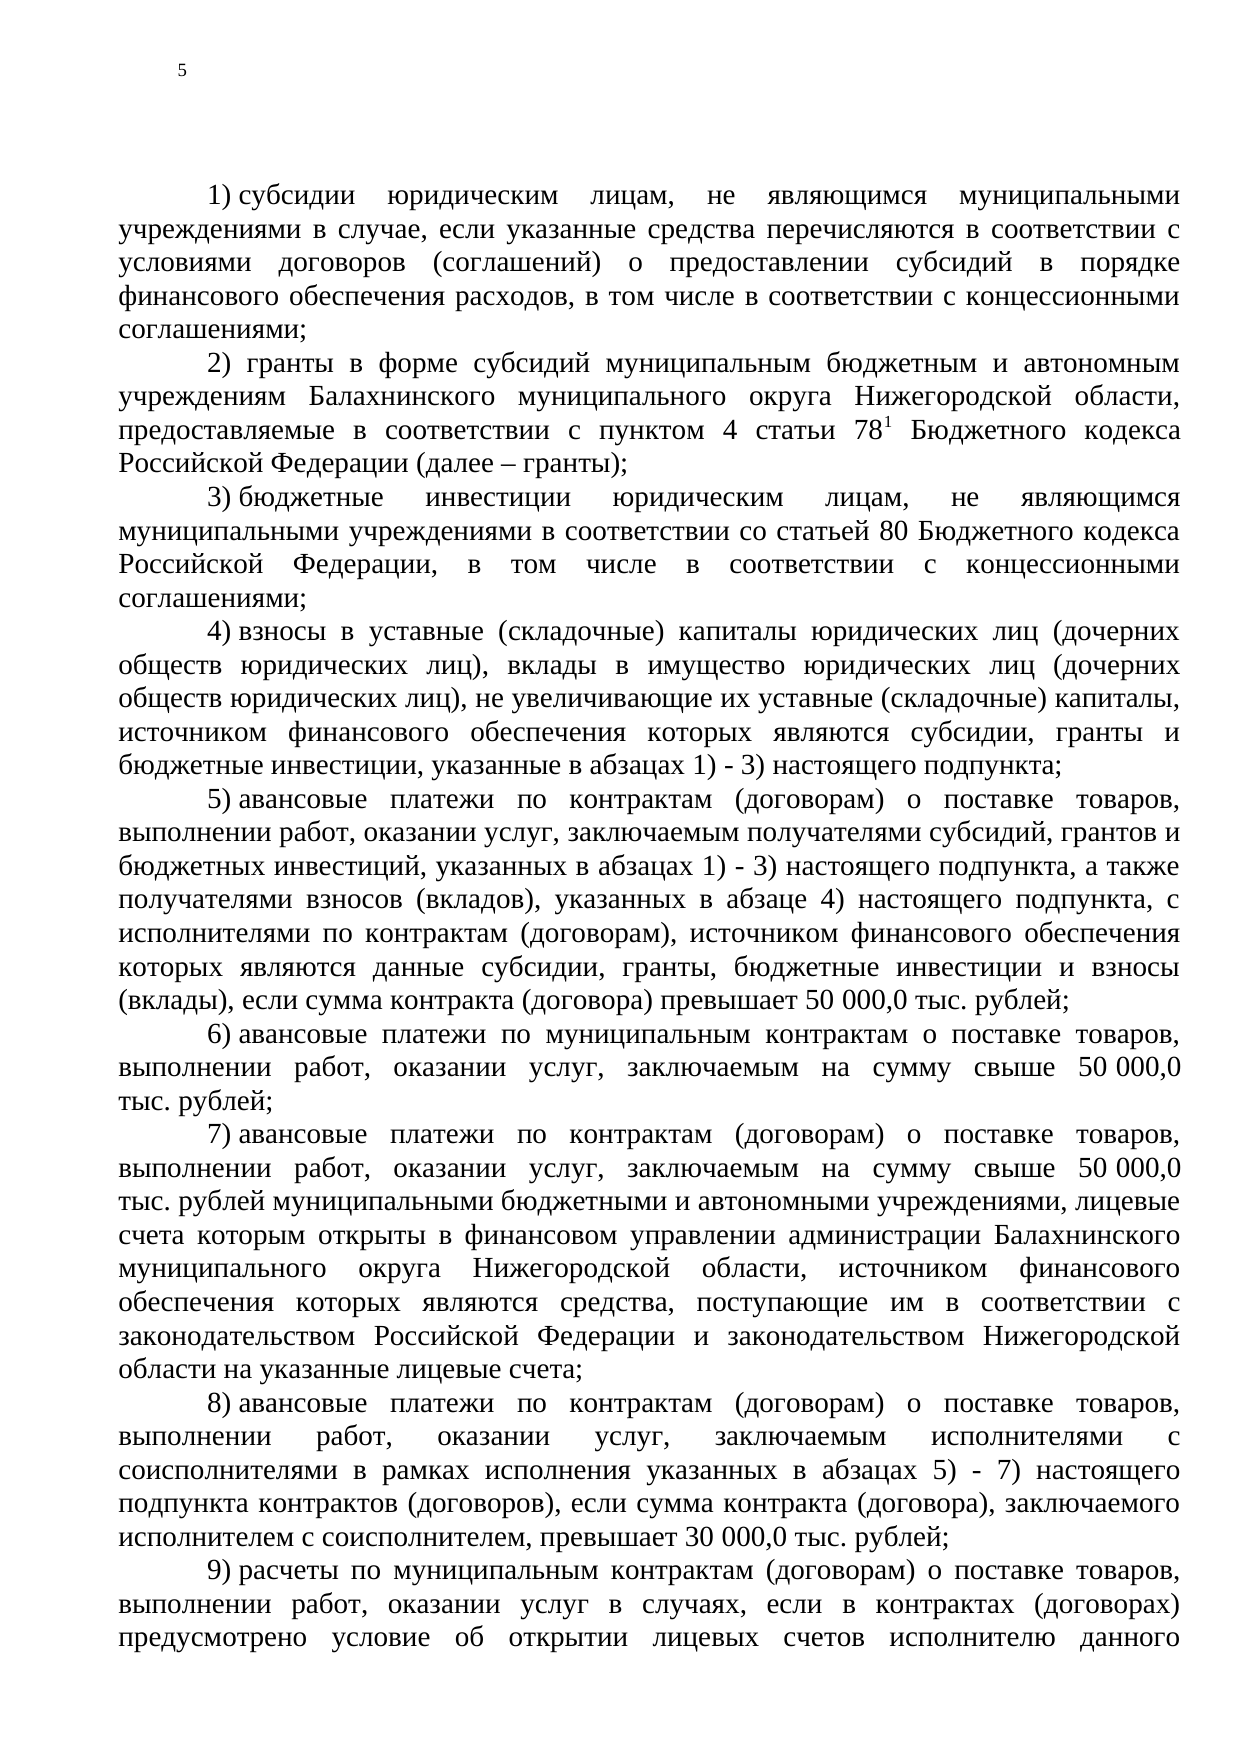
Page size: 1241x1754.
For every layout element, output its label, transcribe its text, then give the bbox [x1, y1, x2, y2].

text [118, 1552, 1181, 1653]
text 4) взносы в уставные (складочные) капиталы юридических лиц (дочерних обществ юридических лиц), вклады в имущество юридических лиц (дочерних обществ юридических лиц), не увеличивающие их уставные (складочные) капиталы, источником финансового обеспечения которых являются субсидии, гранты и бюджетные инвестиции, указанные в абзацах 1) - 3) настоящего подпункта; [118, 613, 1181, 781]
text 3) бюджетные инвестиции юридическим лицам, не являющимся муниципальными учреждениями в соответствии со статьей 80 Бюджетного кодекса Российской Федерации, в том числе в соответствии с концессионными соглашениями; [118, 479, 1181, 613]
text 7) авансовые платежи по контрактам (договорам) о поставке товаров, выполнении работ, оказании услуг, заключаемым на сумму свыше 50 000,0 тыс. рублей муниципальными бюджетными и автономными учреждениями, лицевые счета которым открыты в финансовом управлении администрации Балахнинского муниципального округа Нижегородской области, источником финансового обеспечения которых являются средства, поступающие им в соответствии с законодательством Российской Федерации и законодательством Нижегородской области на указанные лицевые счета; [118, 1116, 1181, 1385]
text 6) авансовые платежи по муниципальным контрактам о поставке товаров, выполнении работ, оказании услуг, заключаемым на сумму свыше 50 000,0 тыс. рублей; [118, 1016, 1181, 1116]
text 1) субсидии юридическим лицам, не являющимся муниципальными учреждениями в случае, если указанные средства перечисляются в соответствии с условиями договоров (соглашений) о предоставлении субсидий в порядке финансового обеспечения расходов, в том числе в соответствии с концессионными соглашениями; [118, 177, 1181, 345]
text 8) авансовые платежи по контрактам (договорам) о поставке товаров, выполнении работ, оказании услуг, заключаемым исполнителями с соисполнителями в рамках исполнения указанных в абзацах 5) - 7) настоящего подпункта контрактов (договоров), если сумма контракта (договора), заключаемого исполнителем с соисполнителем, превышает 30 000,0 тыс. рублей; [118, 1385, 1181, 1552]
text 5) авансовые платежи по контрактам (договорам) о поставке товаров, выполнении работ, оказании услуг, заключаемым получателями субсидий, грантов и бюджетных инвестиций, указанных в абзацах 1) - 3) настоящего подпункта, а также получателями взносов (вкладов), указанных в абзаце 4) настоящего подпункта, с исполнителями по контрактам (договорам), источником финансового обеспечения которых являются данные субсидии, гранты, бюджетные инвестиции и взносы (вклады), если сумма контракта (договора) превышает 50 000,0 тыс. рублей; [118, 781, 1181, 1016]
text 2) гранты в форме субсидий муниципальным бюджетным и автономным учреждениям Балахнинского муниципального округа Нижегородской области, предоставляемые в соответствии с пунктом 4 статьи 781 Бюджетного кодекса Российской Федерации (далее – гранты); [118, 345, 1181, 479]
